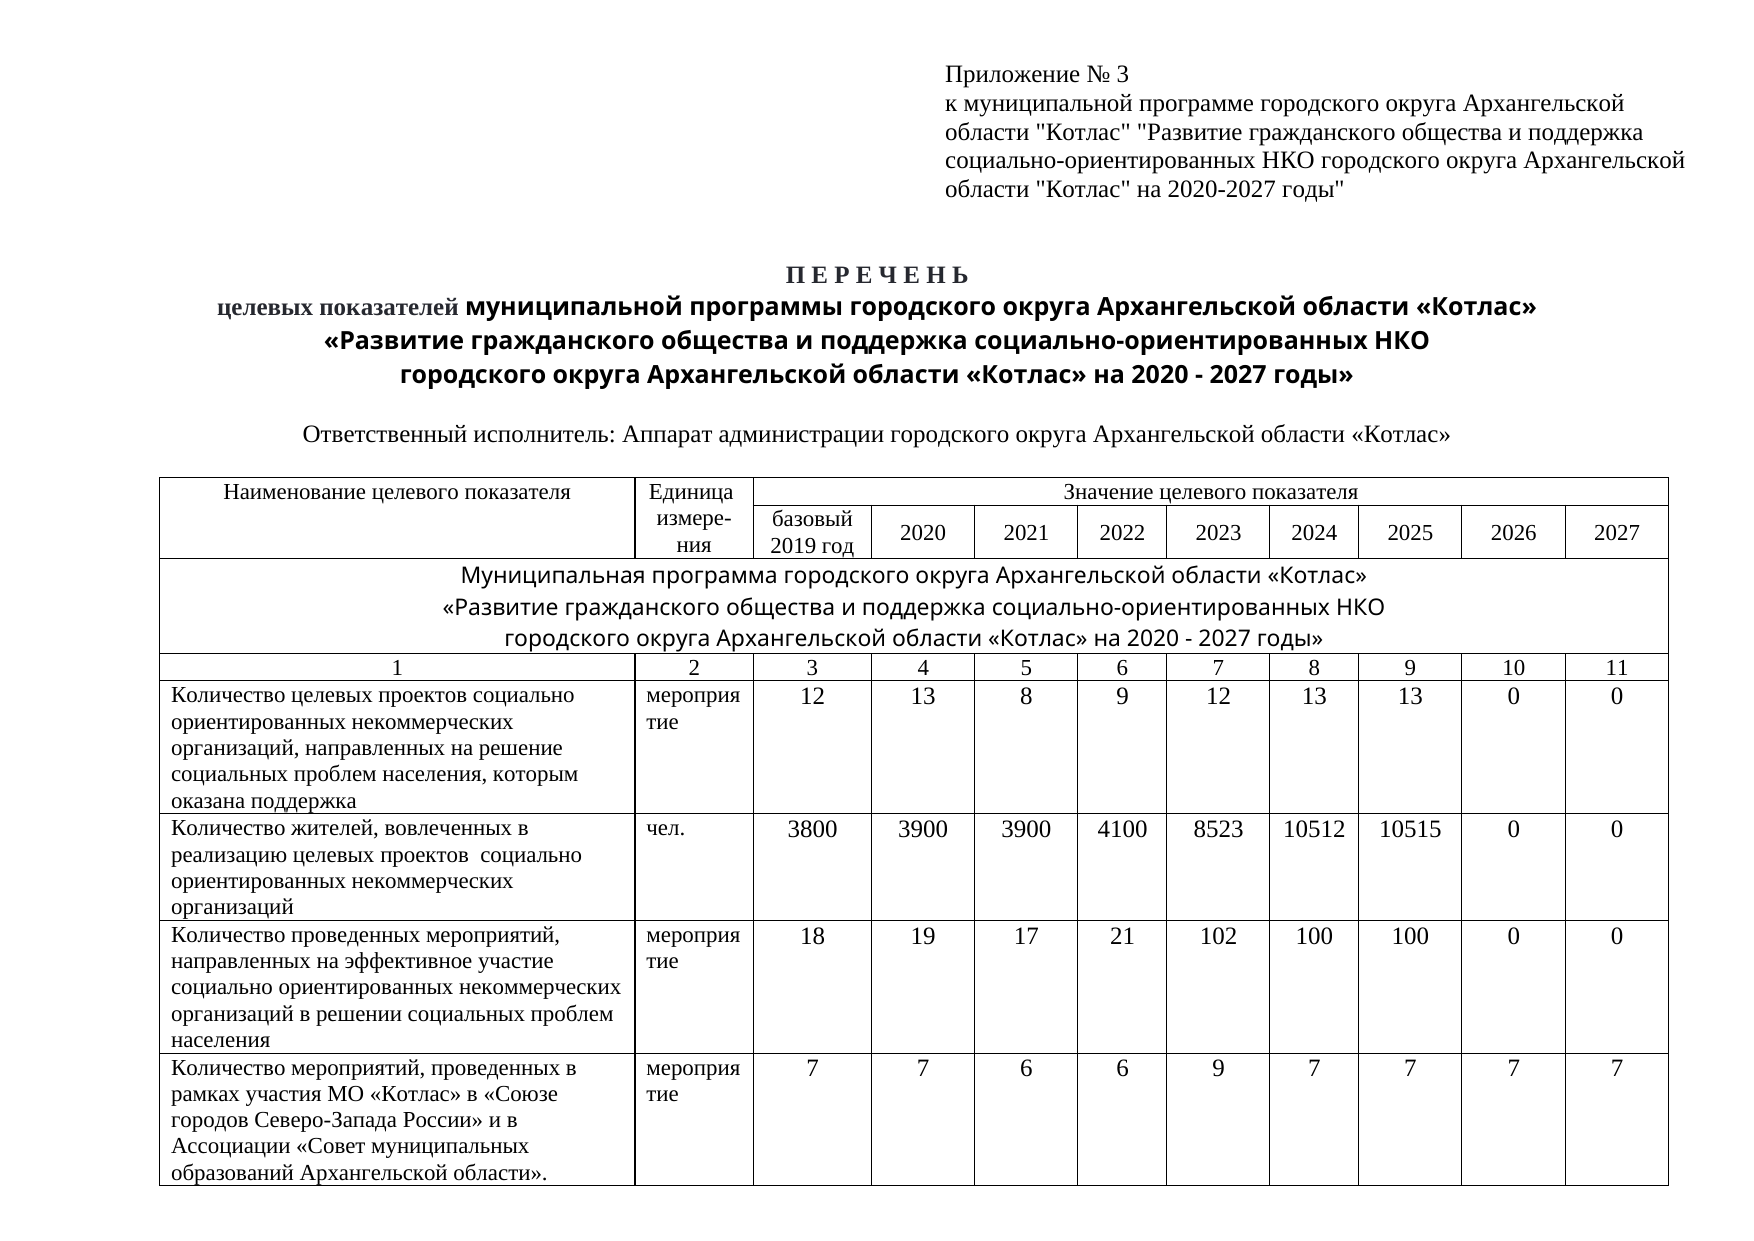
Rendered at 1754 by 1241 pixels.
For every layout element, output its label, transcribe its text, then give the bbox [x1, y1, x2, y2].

table_cell Количество жителей, вовлеченных в реализацию целевых проектов социально ориентированных некоммерческих организаций [160, 814, 634, 920]
table_cell 2025 [1359, 506, 1461, 558]
text П Е Р Е Ч Е Н Ь [59, 260, 1695, 289]
table_cell 9 [1359, 654, 1461, 680]
table_cell 0 [1566, 921, 1668, 1052]
table_cell 0 [1462, 921, 1565, 1052]
table_cell 2 [636, 654, 753, 680]
table_header Единица измере-ния [636, 478, 753, 558]
table_cell 10 [1462, 654, 1565, 680]
table_cell Количество проведенных мероприятий, направленных на эффективное участие социально ориентированных некоммерческих организаций в решении социальных проблем населения [160, 921, 634, 1052]
table_cell 2027 [1566, 506, 1668, 558]
table_cell Муниципальная программа городского округа Архангельской области «Котлас» «Развитие гражданского общества и поддержка социально-ориентированных НКО городского округа Архангельской области «Котлас» на 2020 - 2027 годы» [160, 559, 1668, 653]
table_cell 2023 [1167, 506, 1269, 558]
table_cell 11 [1566, 654, 1668, 680]
text Приложение № 3 [945, 59, 1695, 88]
table_cell 7 [754, 1054, 871, 1185]
table_cell 13 [872, 681, 974, 813]
text целевых показателей муниципальной программы городского округа Архангельской области «Котлас» [59, 289, 1695, 323]
table_cell 2026 [1462, 506, 1565, 558]
table_cell Количество мероприятий, проведенных в рамках участия МО «Котлас» в «Союзе городов Северо-Запада России» и в Ассоциации «Совет муниципальных образований Архангельской области». [160, 1054, 634, 1185]
table_cell 7 [1167, 654, 1269, 680]
table_cell 13 [1359, 681, 1461, 813]
table_cell мероприятие [636, 1054, 753, 1185]
table_cell 0 [1566, 814, 1668, 920]
table_cell 12 [754, 681, 871, 813]
table_cell 21 [1078, 921, 1166, 1052]
table_cell 9 [1078, 681, 1166, 813]
table_cell 18 [754, 921, 871, 1052]
table_cell 6 [1078, 654, 1166, 680]
table_cell 7 [1270, 1054, 1358, 1185]
table_cell 1 [160, 654, 634, 680]
text «Развитие гражданского общества и поддержка социально-ориентированных НКО [59, 323, 1695, 357]
table_cell мероприятие [636, 921, 753, 1052]
table_cell 8523 [1167, 814, 1269, 920]
table_cell 7 [872, 1054, 974, 1185]
table_cell 3800 [754, 814, 871, 920]
table_cell 10512 [1270, 814, 1358, 920]
table_cell 0 [1462, 814, 1565, 920]
table_cell чел. [636, 814, 753, 920]
table_cell 100 [1270, 921, 1358, 1052]
table_cell 12 [1167, 681, 1269, 813]
table_cell мероприятие [636, 681, 753, 813]
table_cell 2024 [1270, 506, 1358, 558]
table_cell 4100 [1078, 814, 1166, 920]
table_cell 7 [1462, 1054, 1565, 1185]
table_cell 8 [975, 681, 1077, 813]
table_cell базовый 2019 год [754, 506, 871, 558]
text Ответственный исполнитель: Аппарат администрации городского округа Архангельской области «Котлас» [59, 419, 1695, 448]
table_cell 0 [1462, 681, 1565, 813]
table_cell 10515 [1359, 814, 1461, 920]
table_cell 5 [975, 654, 1077, 680]
table_cell 6 [975, 1054, 1077, 1185]
table_header Значение целевого показателя [754, 478, 1668, 504]
table_cell 4 [872, 654, 974, 680]
table_cell 100 [1359, 921, 1461, 1052]
table_cell 7 [1566, 1054, 1668, 1185]
table_cell 3900 [872, 814, 974, 920]
table_cell 7 [1359, 1054, 1461, 1185]
table_cell 6 [1078, 1054, 1166, 1185]
table_cell 9 [1167, 1054, 1269, 1185]
table_cell 8 [1270, 654, 1358, 680]
text городского округа Архангельской области «Котлас» на 2020 - 2027 годы» [59, 357, 1695, 391]
table_cell 2022 [1078, 506, 1166, 558]
table_cell 2020 [872, 506, 974, 558]
table_cell 3 [754, 654, 871, 680]
table_cell 2021 [975, 506, 1077, 558]
table_cell 19 [872, 921, 974, 1052]
table_cell 3900 [975, 814, 1077, 920]
table_cell 17 [975, 921, 1077, 1052]
table_cell 0 [1566, 681, 1668, 813]
table_cell Количество целевых проектов социально ориентированных некоммерческих организаций, направленных на решение социальных проблем населения, которым оказана поддержка [160, 681, 634, 813]
text к муниципальной программе городского округа Архангельской области "Котлас" "Развитие гражданского общества и поддержка социально-ориентированных НКО городского округа Архангельской области "Котлас" на 2020-2027 годы" [945, 88, 1695, 203]
table_cell 102 [1167, 921, 1269, 1052]
table_cell 13 [1270, 681, 1358, 813]
table_header Наименование целевого показателя [160, 478, 634, 558]
